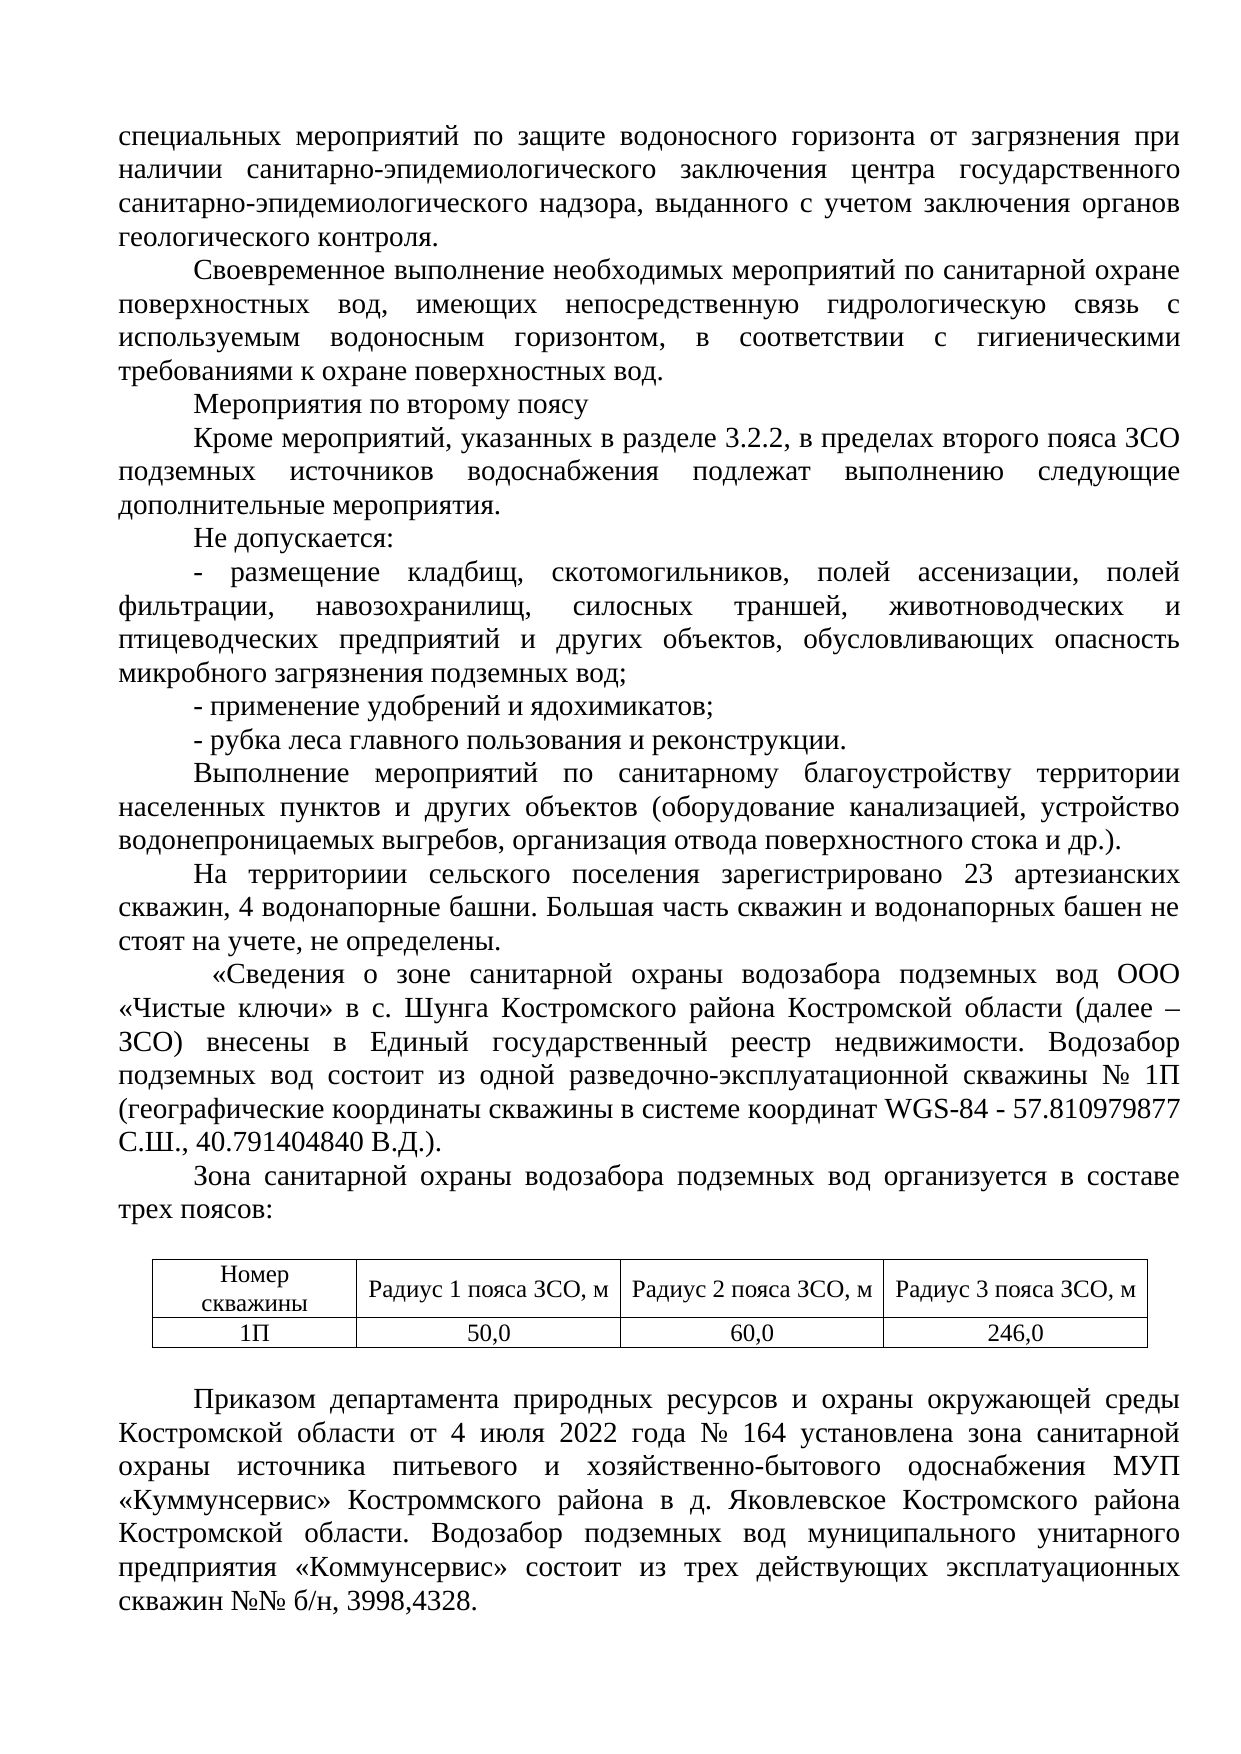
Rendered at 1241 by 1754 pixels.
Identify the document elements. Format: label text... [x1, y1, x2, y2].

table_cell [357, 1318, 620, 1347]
text Приказом департамента природных ресурсов и охраны окружающей среды Костромской области от 4 июля 2022 года № 164 установлена зона санитарной охраны источника питьевого и хозяйственно-бытового одоснабжения МУП «Куммунсервис» Костроммского района в д. Яковлевское Костромского района Костромской области. Водозабор подземных вод муниципального унитарного предприятия «Коммунсервис» состоит из трех действующих эксплатуационных скважин №№ б/н, 3998,4328. [118, 1381, 1181, 1616]
text - размещение кладбищ, скотомогильников, полей ассенизации, полей фильтрации, навозохранилищ, силосных траншей, животноводческих и птицеводческих предприятий и других объектов, обусловливающих опасность микробного загрязнения подземных вод; [118, 554, 1181, 688]
text Зона санитарной охраны водозабора подземных вод организуется в составе трех поясов: [118, 1158, 1181, 1225]
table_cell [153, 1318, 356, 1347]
text Не допускается: [118, 521, 1181, 554]
text Выполнение мероприятий по санитарному благоустройству территории населенных пунктов и других объектов (оборудование канализацией, устройство водонепроницаемых выгребов, организация отвода поверхностного стока и др.). [118, 755, 1181, 856]
text На территориии сельского поселения зарегистрировано 23 артезианских скважин, 4 водонапорные башни. Большая часть скважин и водонапорных башен не стоят на учете, не определены. [118, 856, 1181, 957]
text - рубка леса главного пользования и реконструкции. [118, 722, 1181, 755]
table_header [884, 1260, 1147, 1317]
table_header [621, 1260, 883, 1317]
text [118, 118, 1181, 252]
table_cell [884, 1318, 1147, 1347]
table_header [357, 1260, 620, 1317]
text Кроме мероприятий, указанных в разделе 3.2.2, в пределах второго пояса ЗСО подземных источников водоснабжения подлежат выполнению следующие дополнительные мероприятия. [118, 420, 1181, 521]
text Своевременное выполнение необходимых мероприятий по санитарной охране поверхностных вод, имеющих непосредственную гидрологическую связь с используемым водоносным горизонтом, в соответствии с гигиеническими требованиями к охране поверхностных вод. [118, 252, 1181, 386]
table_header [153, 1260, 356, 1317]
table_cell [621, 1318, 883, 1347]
text - применение удобрений и ядохимикатов; [118, 688, 1181, 722]
text «Сведения о зоне санитарной охраны водозабора подземных вод ООО «Чистые ключи» в с. Шунга Костромского района Костромской области (далее – ЗСО) внесены в Единый государственный реестр недвижимости. Водозабор подземных вод состоит из одной разведочно-эксплуатационной скважины № 1П (географические координаты скважины в системе координат WGS-84 - 57.810979877 С.Ш., 40.791404840 В.Д.). [118, 957, 1181, 1158]
text Мероприятия по второму поясу [118, 386, 1181, 420]
